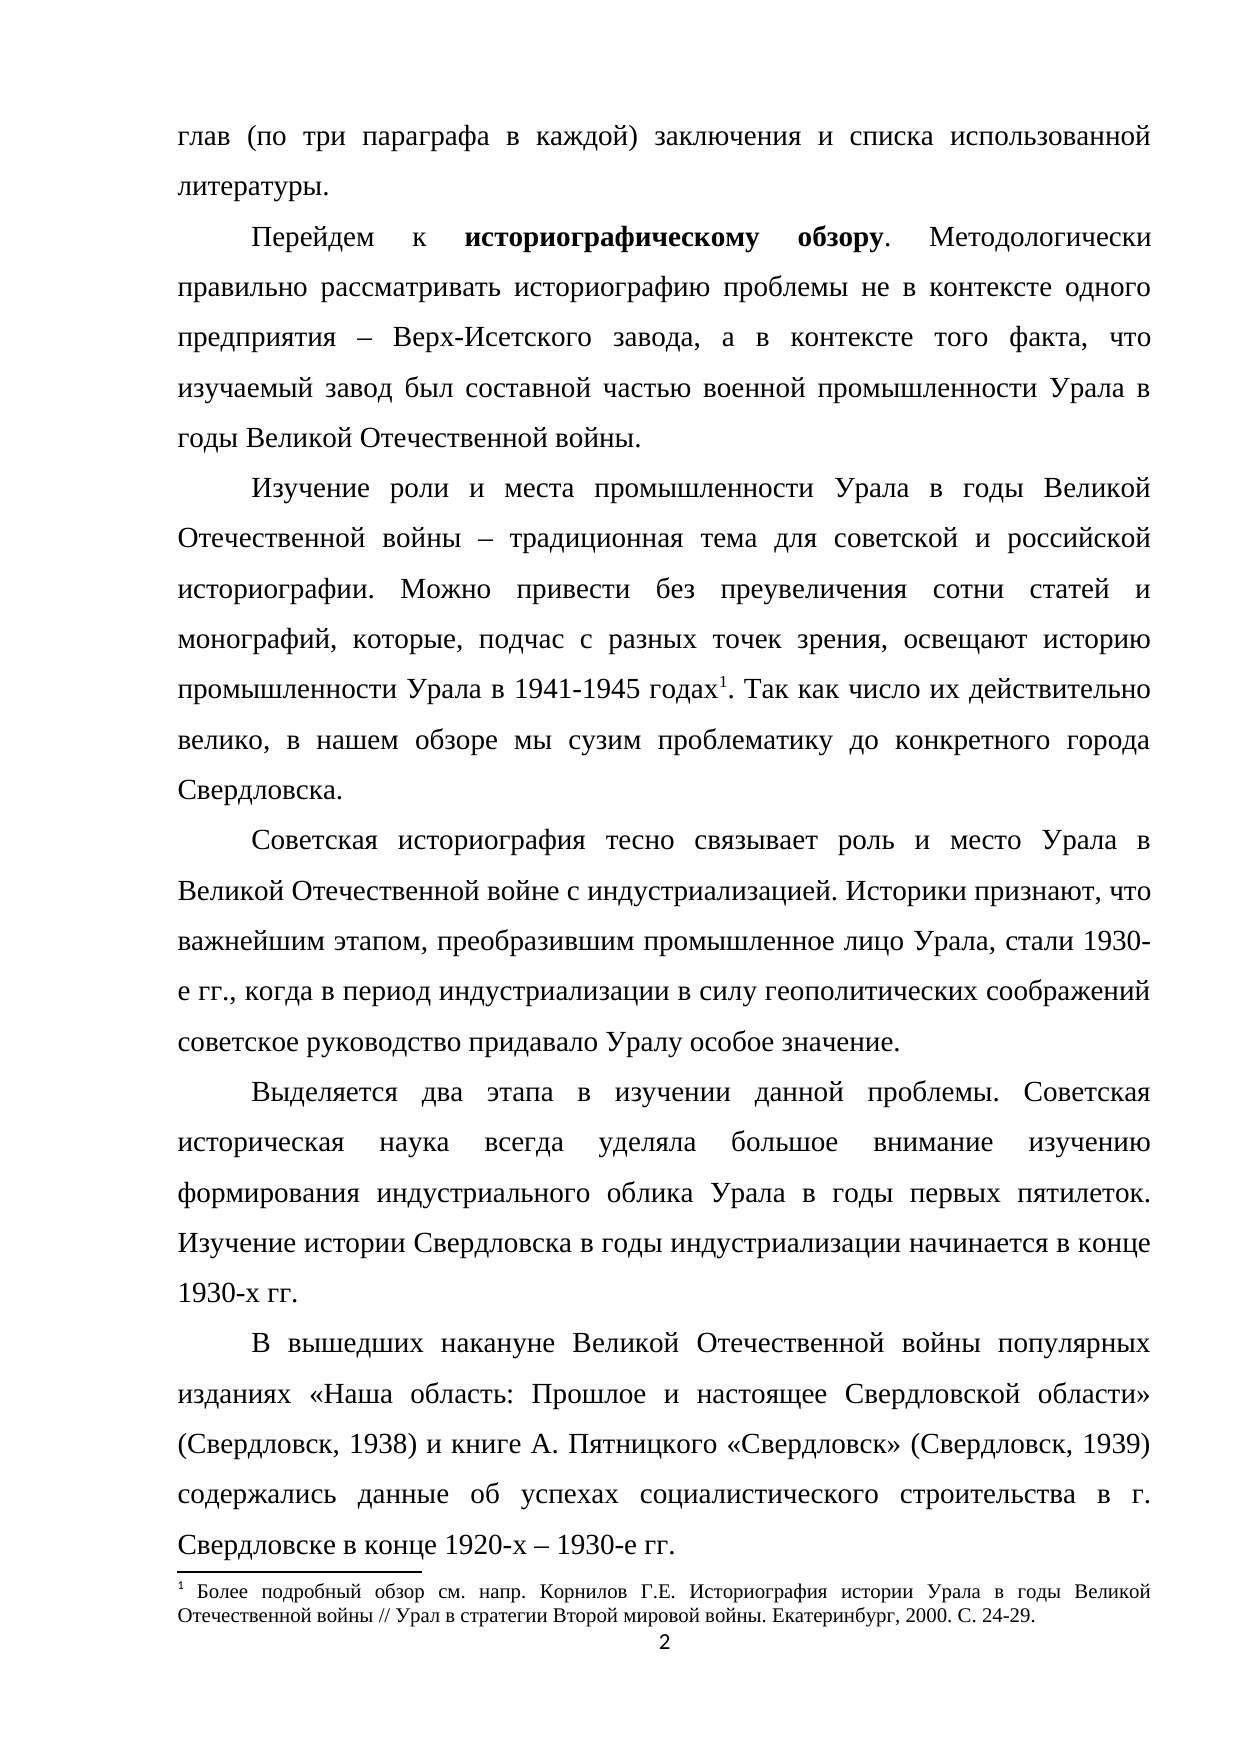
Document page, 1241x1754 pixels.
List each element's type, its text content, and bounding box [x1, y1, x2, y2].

text Изучение роли и места промышленности Урала в годы Великой Отечественной войны – традиционная тема для советской и российской историографии. Можно привести без преувеличения сотни статей и монографий, которые, подчас с разных точек зрения, освещают историю промышленности Урала в 1941-1945 годах. Так как число их действительно велико, в нашем обзоре мы сузим проблематику до конкретного города Свердловска. [177, 470, 1152, 806]
text Выделяется два этапа в изучении данной проблемы. Советская историческая наука всегда уделяла большое внимание изучению формирования индустриального облика Урала в годы первых пятилеток. Изучение истории Свердловска в годы индустриализации начинается в конце 1930-х гг. [177, 1074, 1152, 1309]
text В вышедших накануне Великой Отечественной войны популярных изданиях «Наша область: Прошлое и настоящее Свердловской области» (Свердловск, 1938) и книге А. Пятницкого «Свердловск» (Свердловск, 1939) содержались данные об успехах социалистического строительства в г. Свердловске в конце 1920-х – 1930-е гг. [177, 1326, 1152, 1560]
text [177, 118, 1152, 202]
text Советская историография тесно связывает роль и место Урала в Великой Отечественной войне с индустриализацией. Историки признают, что важнейшим этапом, преобразившим промышленное лицо Урала, стали 1930-е гг., когда в период индустриализации в силу геополитических соображений советское руководство придавало Уралу особое значение. [177, 822, 1152, 1057]
text Перейдем к историографическому обзору. Методологически правильно рассматривать историографию проблемы не в контексте одного предприятия – Верх-Исетского завода, а в контексте того факта, что изучаемый завод был составной частью военной промышленности Урала в годы Великой Отечественной войны. [177, 219, 1152, 453]
